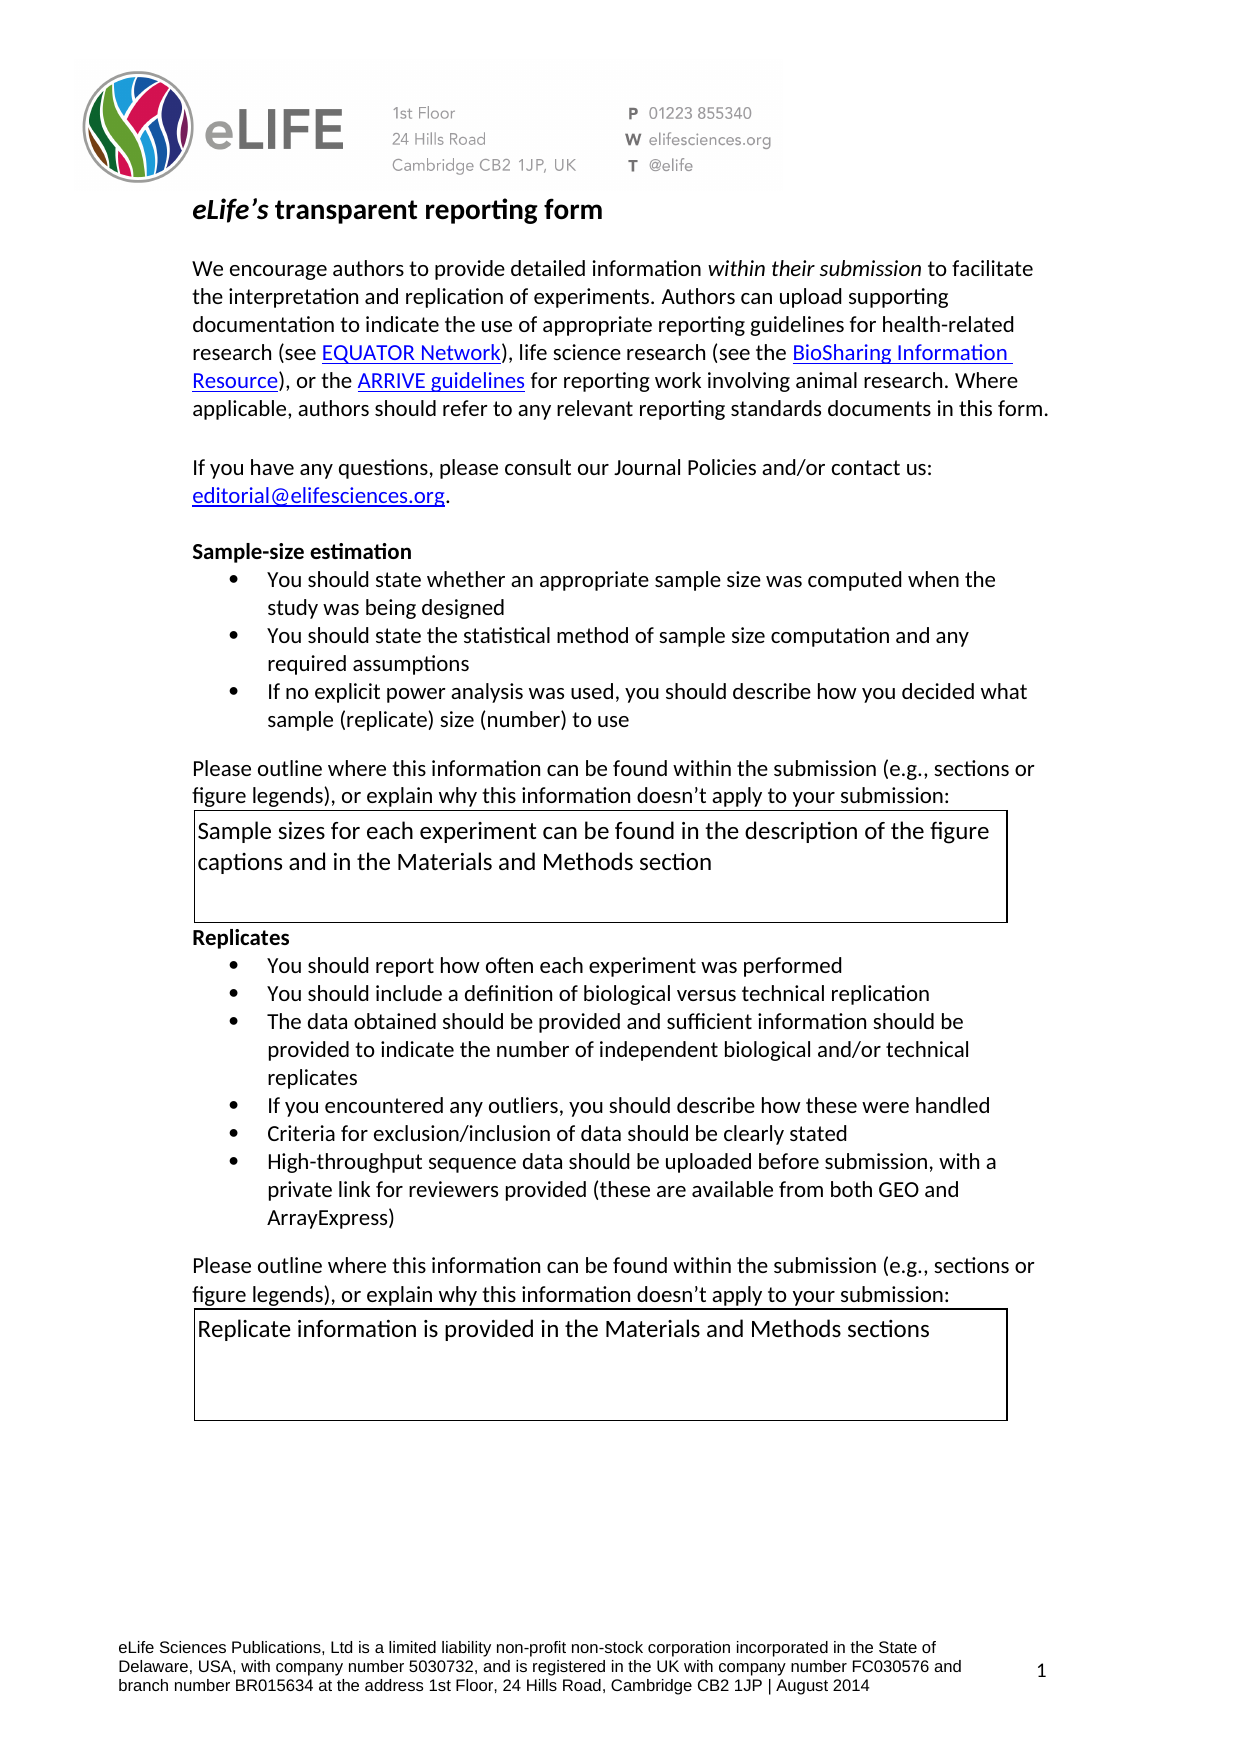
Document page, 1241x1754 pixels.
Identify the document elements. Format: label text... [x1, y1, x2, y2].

text Sample-size estimation [192, 537, 1053, 565]
text Replicates [192, 838, 1053, 951]
list You should report how often each experiment was performed [229, 951, 1053, 979]
list You should state whether an appropriate sample size was computed when the study was being designed [229, 565, 1053, 621]
list Criteria for exclusion/inclusion of data should be clearly stated [229, 1119, 1053, 1147]
text eLife’s transparent reporting form [192, 191, 1053, 226]
picture [73, 59, 784, 191]
list You should include a definition of biological versus technical replication [229, 979, 1053, 1007]
list High-throughput sequence data should be uploaded before submission, with a private link for reviewers provided (these are available from both GEO and ArrayExpress) [229, 1147, 1053, 1231]
text We encourage authors to provide detailed information within their submission to facilitate the interpretation and replication of experiments. Authors can upload supporting documentation to indicate the use of appropriate reporting guidelines for health-related research (see EQUATOR Network), life science research (see the BioSharing Information Resource), or the ARRIVE guidelines for reporting work involving animal research. Where applicable, authors should refer to any relevant reporting standards documents in this form. [192, 254, 1053, 423]
list If you encountered any outliers, you should describe how these were handled [229, 1091, 1053, 1119]
list You should state the statistical method of sample size computation and any required assumptions [229, 621, 1053, 677]
text If you have any questions, please consult our Journal Policies and/or contact us: editorial@elifesciences.org. [192, 453, 1053, 509]
list If no explicit power analysis was used, you should describe how you decided what sample (replicate) size (number) to use [229, 677, 1053, 733]
list The data obtained should be provided and sufficient information should be provided to indicate the number of independent biological and/or technical replicates [229, 1007, 1053, 1091]
text Sample sizes for each experiment can be found in the description of the figure captions and in the Materials and Methods section [195, 813, 1006, 879]
text Replicate information is provided in the Materials and Methods sections [195, 1311, 1006, 1346]
